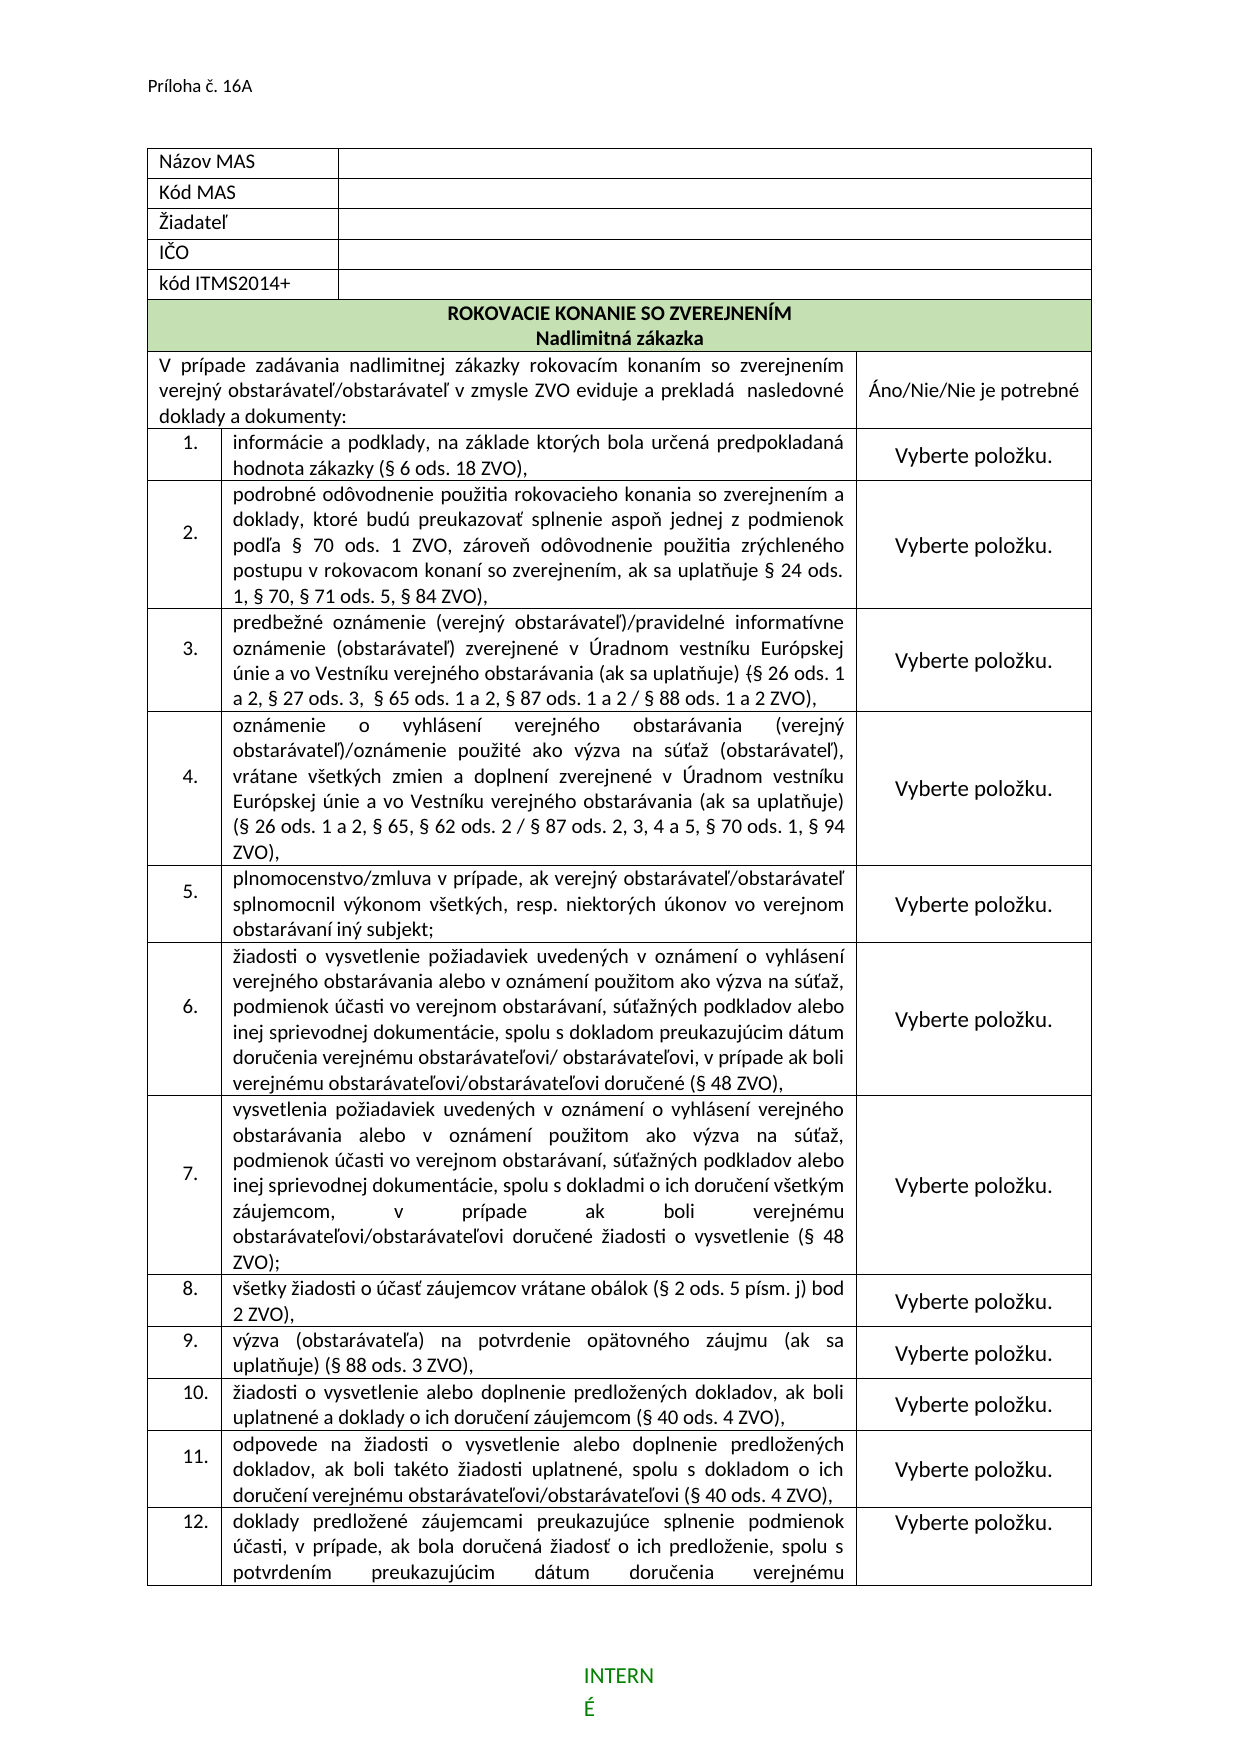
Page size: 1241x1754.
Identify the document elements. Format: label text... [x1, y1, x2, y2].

table_cell [148, 1379, 221, 1430]
table_cell [339, 209, 1091, 238]
table_cell plnomocenstvo/zmluva v prípade, ak verejný obstarávateľ/obstarávateľ splnomocnil výkonom všetkých, resp. niektorých úkonov vo verejnom obstarávaní iný subjekt; [222, 866, 856, 942]
table_cell výzva (obstarávateľa) na potvrdenie opätovného záujmu (ak sa uplatňuje) (§ 88 ods. 3 ZVO), [222, 1327, 856, 1378]
table_cell predbežné oznámenie (verejný obstarávateľ)/pravidelné informatívne oznámenie (obstarávateľ) zverejnené v Úradnom vestníku Európskej únie a vo Vestníku verejného obstarávania (ak sa uplatňuje) (§ 26 ods. 1 a 2, § 27 ods. 3, § 65 ods. 1 a 2, § 87 ods. 1 a 2 / § 88 ods. 1 a 2 ZVO), [222, 609, 856, 711]
table_cell [148, 1431, 221, 1507]
table_cell všetky žiadosti o účasť záujemcov vrátane obálok (§ 2 ods. 5 písm. j) bod 2 ZVO), [222, 1275, 856, 1326]
table_cell [339, 270, 1091, 299]
table_cell vysvetlenia požiadaviek uvedených v oznámení o vyhlásení verejného obstarávania alebo v oznámení použitom ako výzva na súťaž, podmienok účasti vo verejnom obstarávaní, súťažných podkladov alebo inej sprievodnej dokumentácie, spolu s dokladmi o ich doručení všetkým záujemcom, v prípade ak boli verejnému obstarávateľovi/obstarávateľovi doručené žiadosti o vysvetlenie (§ 48 ZVO); [222, 1096, 856, 1274]
table_cell kód ITMS2014+ [148, 270, 338, 299]
table_cell ROKOVACIE KONANIE SO ZVEREJNENÍM Nadlimitná zákazka [148, 300, 1091, 351]
table_header [339, 149, 1091, 178]
table_cell [339, 179, 1091, 208]
table_cell žiadosti o vysvetlenie požiadaviek uvedených v oznámení o vyhlásení verejného obstarávania alebo v oznámení použitom ako výzva na súťaž, podmienok účasti vo verejnom obstarávaní, súťažných podkladov alebo inej sprievodnej dokumentácie, spolu s dokladom preukazujúcim dátum doručenia verejnému obstarávateľovi/ obstarávateľovi, v prípade ak boli verejnému obstarávateľovi/obstarávateľovi doručené (§ 48 ZVO), [222, 943, 856, 1095]
table_cell [148, 429, 221, 480]
table_cell [148, 1096, 221, 1274]
table_cell IČO [148, 240, 338, 269]
table_cell [148, 609, 221, 711]
table_cell informácie a podklady, na základe ktorých bola určená predpokladaná hodnota zákazky (§ 6 ods. 18 ZVO), [222, 429, 856, 480]
table_cell [148, 943, 221, 1095]
table_cell [148, 481, 221, 608]
table_cell Áno/Nie/Nie je potrebné [857, 352, 1091, 428]
table_cell V prípade zadávania nadlimitnej zákazky rokovacím konaním so zverejnením verejný obstarávateľ/obstarávateľ v zmysle ZVO eviduje a prekladá nasledovné doklady a dokumenty: [148, 352, 856, 428]
table_cell odpovede na žiadosti o vysvetlenie alebo doplnenie predložených dokladov, ak boli takéto žiadosti uplatnené, spolu s dokladom o ich doručení verejnému obstarávateľovi/obstarávateľovi (§ 40 ods. 4 ZVO), [222, 1431, 856, 1507]
table_cell [339, 240, 1091, 269]
table_cell podrobné odôvodnenie použitia rokovacieho konania so zverejnením a doklady, ktoré budú preukazovať splnenie aspoň jednej z podmienok podľa § 70 ods. 1 ZVO, zároveň odôvodnenie použitia zrýchleného postupu v rokovacom konaní so zverejnením, ak sa uplatňuje § 24 ods. 1, § 70, § 71 ods. 5, § 84 ZVO), [222, 481, 856, 608]
table_cell Kód MAS [148, 179, 338, 208]
table_cell Žiadateľ [148, 209, 338, 238]
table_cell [222, 1508, 856, 1584]
table_cell žiadosti o vysvetlenie alebo doplnenie predložených dokladov, ak boli uplatnené a doklady o ich doručení záujemcom (§ 40 ods. 4 ZVO), [222, 1379, 856, 1430]
table_cell [148, 1275, 221, 1326]
table_cell [148, 866, 221, 942]
table_cell [148, 712, 221, 864]
table_cell oznámenie o vyhlásení verejného obstarávania (verejný obstarávateľ)/oznámenie použité ako výzva na súťaž (obstarávateľ), vrátane všetkých zmien a doplnení zverejnené v Úradnom vestníku Európskej únie a vo Vestníku verejného obstarávania (ak sa uplatňuje) (§ 26 ods. 1 a 2, § 65, § 62 ods. 2 / § 87 ods. 2, 3, 4 a 5, § 70 ods. 1, § 94 ZVO), [222, 712, 856, 864]
table_cell [148, 1327, 221, 1378]
table_cell [148, 1508, 221, 1584]
table_header Názov MAS [148, 149, 338, 178]
